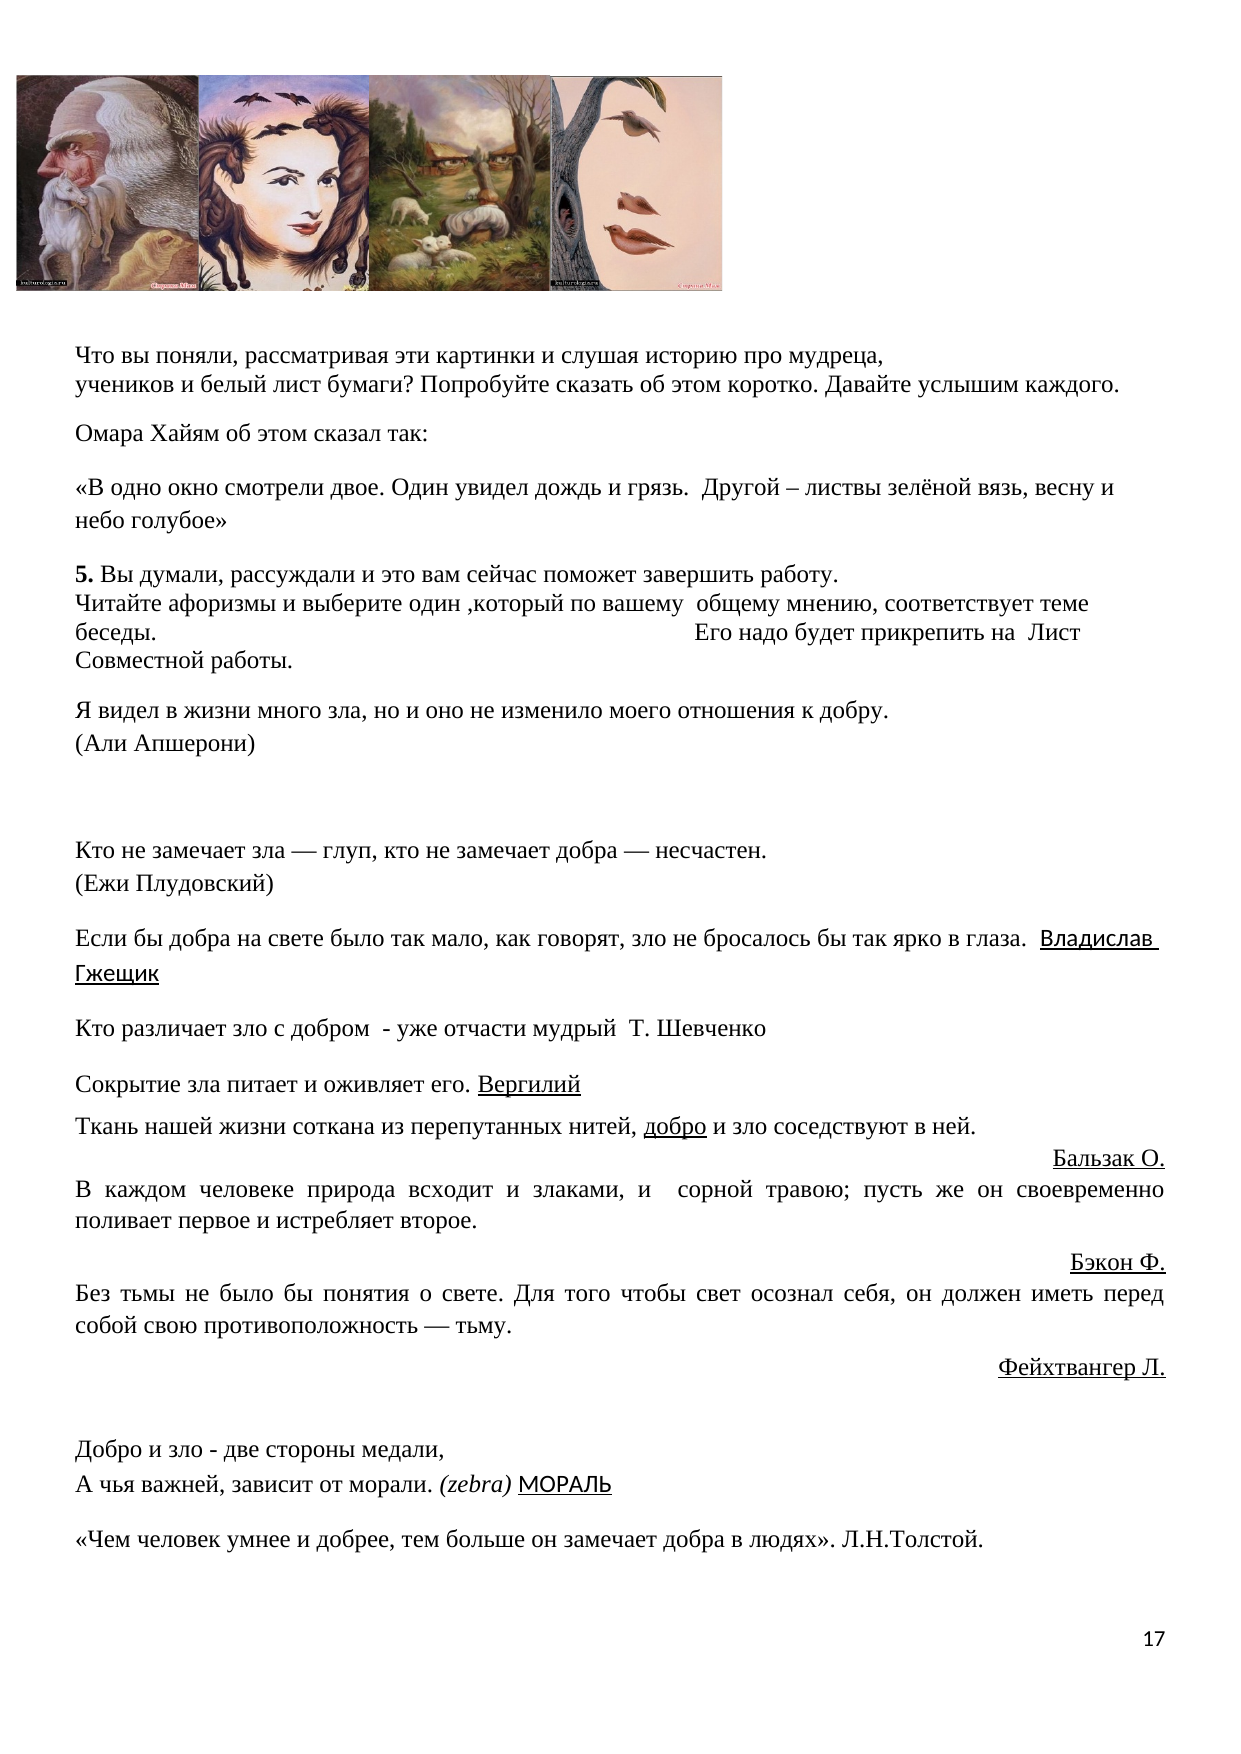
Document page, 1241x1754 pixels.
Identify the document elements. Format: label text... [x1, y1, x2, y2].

text Без тьмы не было бы понятия о свете. Для того чтобы свет осознал себя, он должен иметь перед собой свою противоположность — тьму. [75, 1276, 1165, 1338]
text Кто различает зло с добром - уже отчасти мудрый Т. Шевченко [75, 1013, 1165, 1042]
text Бальзак О. [75, 1140, 1165, 1171]
text Я видел в жизни много зла, но и оно не изменило моего отношения к добру. (Али Апшерони) [75, 695, 1165, 757]
text Что вы поняли, рассматривая эти картинки и слушая историю про мудреца, учеников и белый лист бумаги? Попробуйте сказать об этом коротко. Давайте услышим каждого. [75, 340, 1165, 398]
text В каждом человеке природа всходит и злаками, и сорной травою; пусть же он своевременно поливает первое и истребляет второе. [75, 1171, 1165, 1234]
text Омара Хайям об этом сказал так: [75, 418, 1165, 447]
text Кто не замечает зла — глуп, кто не замечает добра — несчастен. (Ежи Плудовский) [75, 835, 1165, 897]
text Сокрытие зла питает и оживляет его. Вергилий [75, 1067, 1165, 1098]
picture [16, 75, 723, 291]
text «В одно окно смотрели двое. Один увидел дождь и грязь. Другой – листвы зелёной вязь, весну и небо голубое» [75, 472, 1165, 534]
text Бэкон Ф. [75, 1245, 1165, 1276]
text Ткань нашей жизни соткана из перепутанных нитей, добро и зло соседствуют в ней. [75, 1109, 1165, 1140]
text Фейхтвангер Л. [75, 1349, 1165, 1381]
text Если бы добра на свете было так мало, как говорят, зло не бросалось бы так ярко в глаза. Владислав Гжещик [75, 922, 1165, 987]
text 5. Вы думали, рассуждали и это вам сейчас поможет завершить работу. Читайте афоризмы и выберите один ,который по вашему общему мнению, соответствует теме беседы. Его надо будет прикрепить на Лист Совместной работы. [75, 559, 1165, 674]
text Добро и зло - две стороны медали, А чья важней, зависит от морали. (zebra) МОРАЛЬ [75, 1434, 1165, 1498]
text «Чем человек умнее и добрее, тем больше он замечает добра в людях». Л.Н.Толстой. [75, 1524, 1165, 1552]
